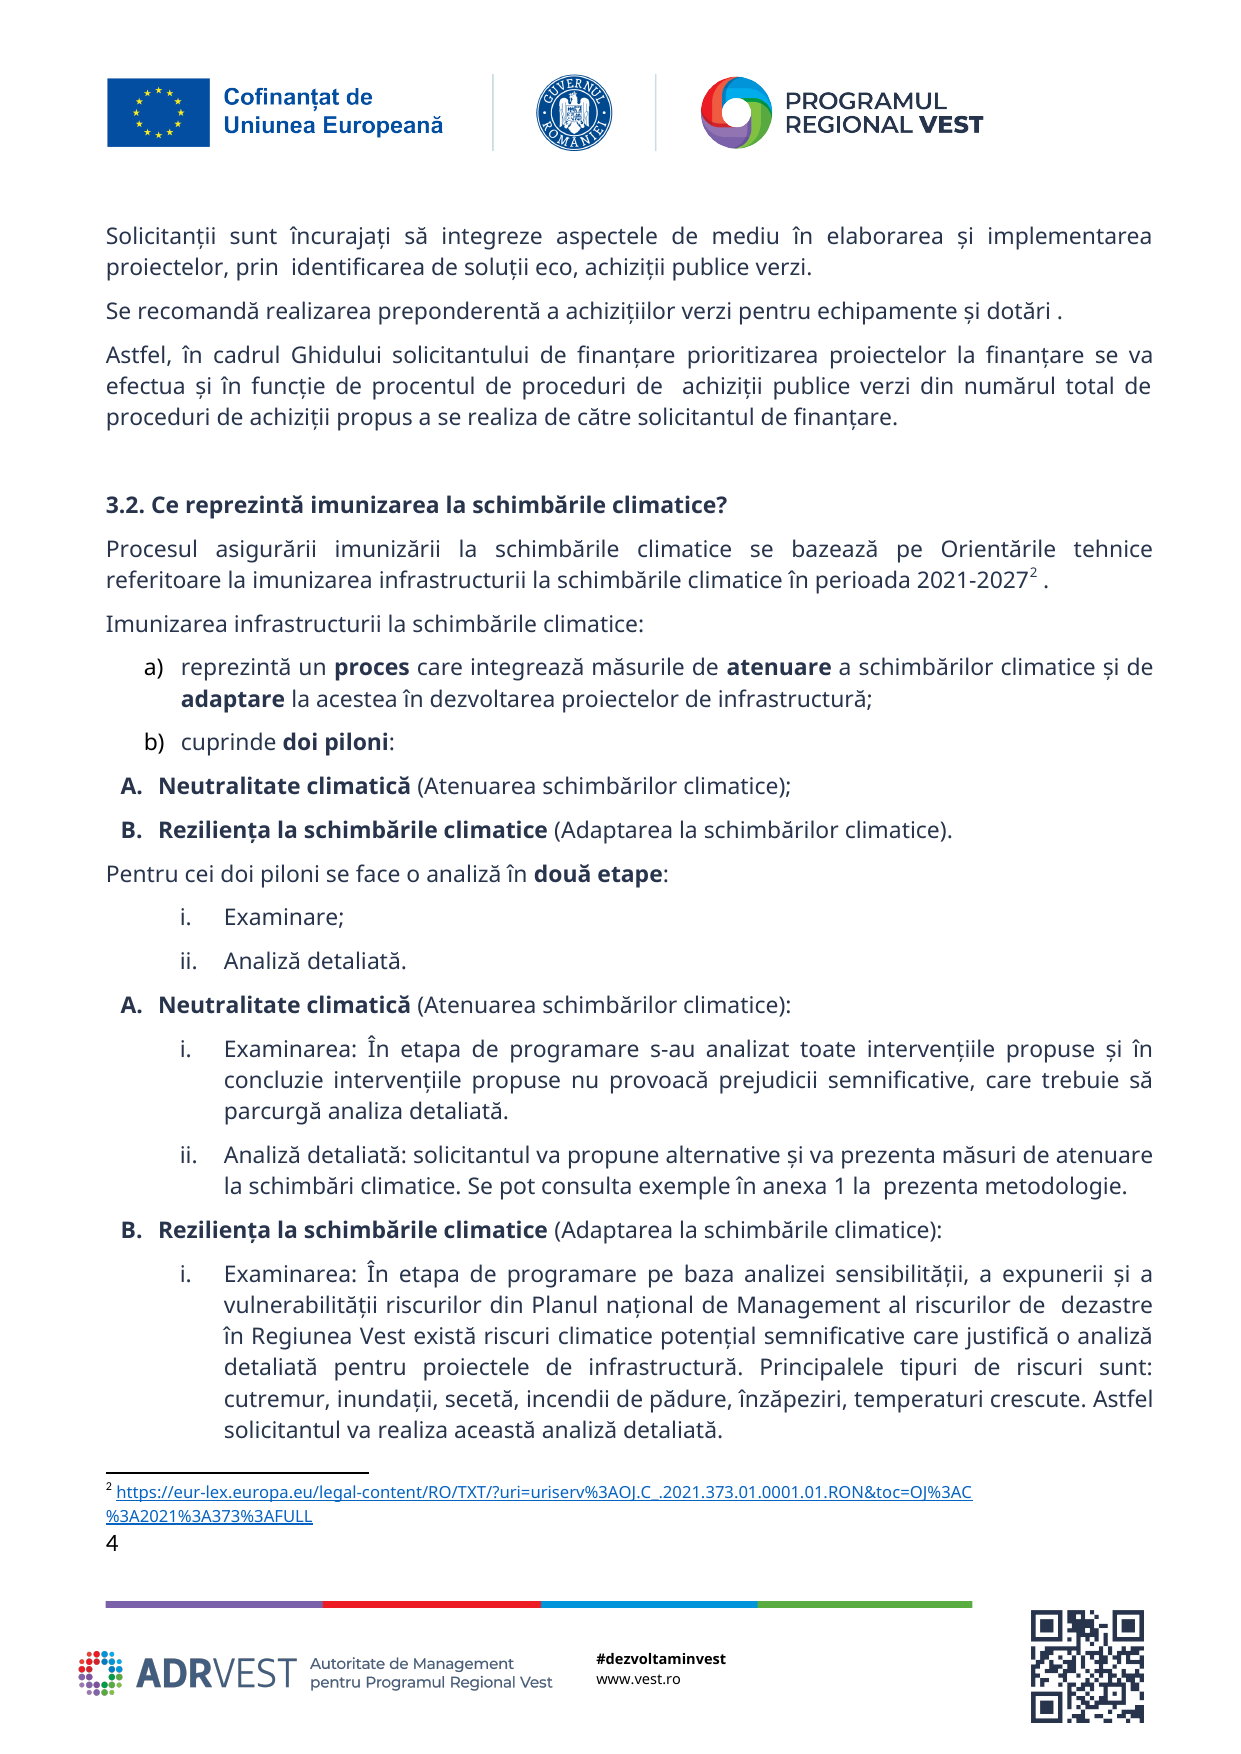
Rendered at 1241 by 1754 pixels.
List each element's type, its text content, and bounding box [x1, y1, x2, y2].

text Imunizarea infrastructurii la schimbările climatice: [106, 607, 1154, 639]
picture [69, 1648, 558, 1699]
list Neutralitate climatică (Atenuarea schimbărilor climatice): [120, 989, 1154, 1020]
list Analiză detaliată. [179, 945, 1154, 976]
subtitle Procesul asigurării imunizării la schimbările climatice se bazează pe Orientările tehnice referitoare la imunizarea infrastructurii la schimbările climatice în perioada 2021-2027 . [106, 532, 1154, 595]
text Pentru cei doi piloni se face o analiză în două etape: [106, 857, 1154, 889]
list Examinarea: În etapa de programare s-au analizat toate intervențiile propuse și în concluzie intervențiile propuse nu provoacă prejudicii semnificative, care trebuie să parcurgă analiza detaliată. [179, 1032, 1154, 1126]
picture [1022, 1601, 1153, 1732]
list Examinarea: În etapa de programare pe baza analizei sensibilității, a expunerii și a vulnerabilității riscurilor din Planul național de Management al riscurilor de dezastre în Regiunea Vest există riscuri climatice potențial semnificative care justifică o analiză detaliată pentru proiectele de infrastructură. Principalele tipuri de riscuri sunt: cutremur, inundații, secetă, incendii de pădure, înzăpeziri, temperaturi crescute. Astfel solicitantul va realiza această analiză detaliată. [179, 1257, 1154, 1445]
list cuprinde doi piloni: [143, 726, 1154, 757]
list Solicitanții sunt încurajați să integreze aspectele de mediu în elaborarea și implementarea proiectelor, prin identificarea de soluții eco, achiziții publice verzi. [106, 220, 1154, 282]
list Analiză detaliată: solicitantul va propune alternative și va prezenta măsuri de atenuare la schimbări climatice. Se pot consulta exemple în anexa 1 la prezenta metodologie. [179, 1139, 1154, 1201]
list Examinare; [179, 901, 1154, 932]
list Neutralitate climatică (Atenuarea schimbărilor climatice); [120, 770, 1154, 801]
subtitle 3.2. Ce reprezintă imunizarea la schimbările climatice? [106, 489, 1154, 520]
list Reziliența la schimbările climatice (Adaptarea la schimbările climatice): [120, 1214, 1154, 1245]
picture [105, 73, 984, 152]
list Se recomandă realizarea preponderentă a achizițiilor verzi pentru echipamente și dotări . [106, 295, 1154, 326]
list Reziliența la schimbările climatice (Adaptarea la schimbărilor climatice). [120, 814, 1154, 845]
list reprezintă un proces care integrează măsurile de atenuare a schimbărilor climatice și de adaptare la acestea în dezvoltarea proiectelor de infrastructură; [143, 651, 1154, 714]
list Astfel, în cadrul Ghidului solicitantului de finanțare prioritizarea proiectelor la finanțare se va efectua și în funcție de procentul de proceduri de achiziții publice verzi din numărul total de proceduri de achiziții propus a se realiza de către solicitantul de finanțare. [106, 339, 1154, 432]
